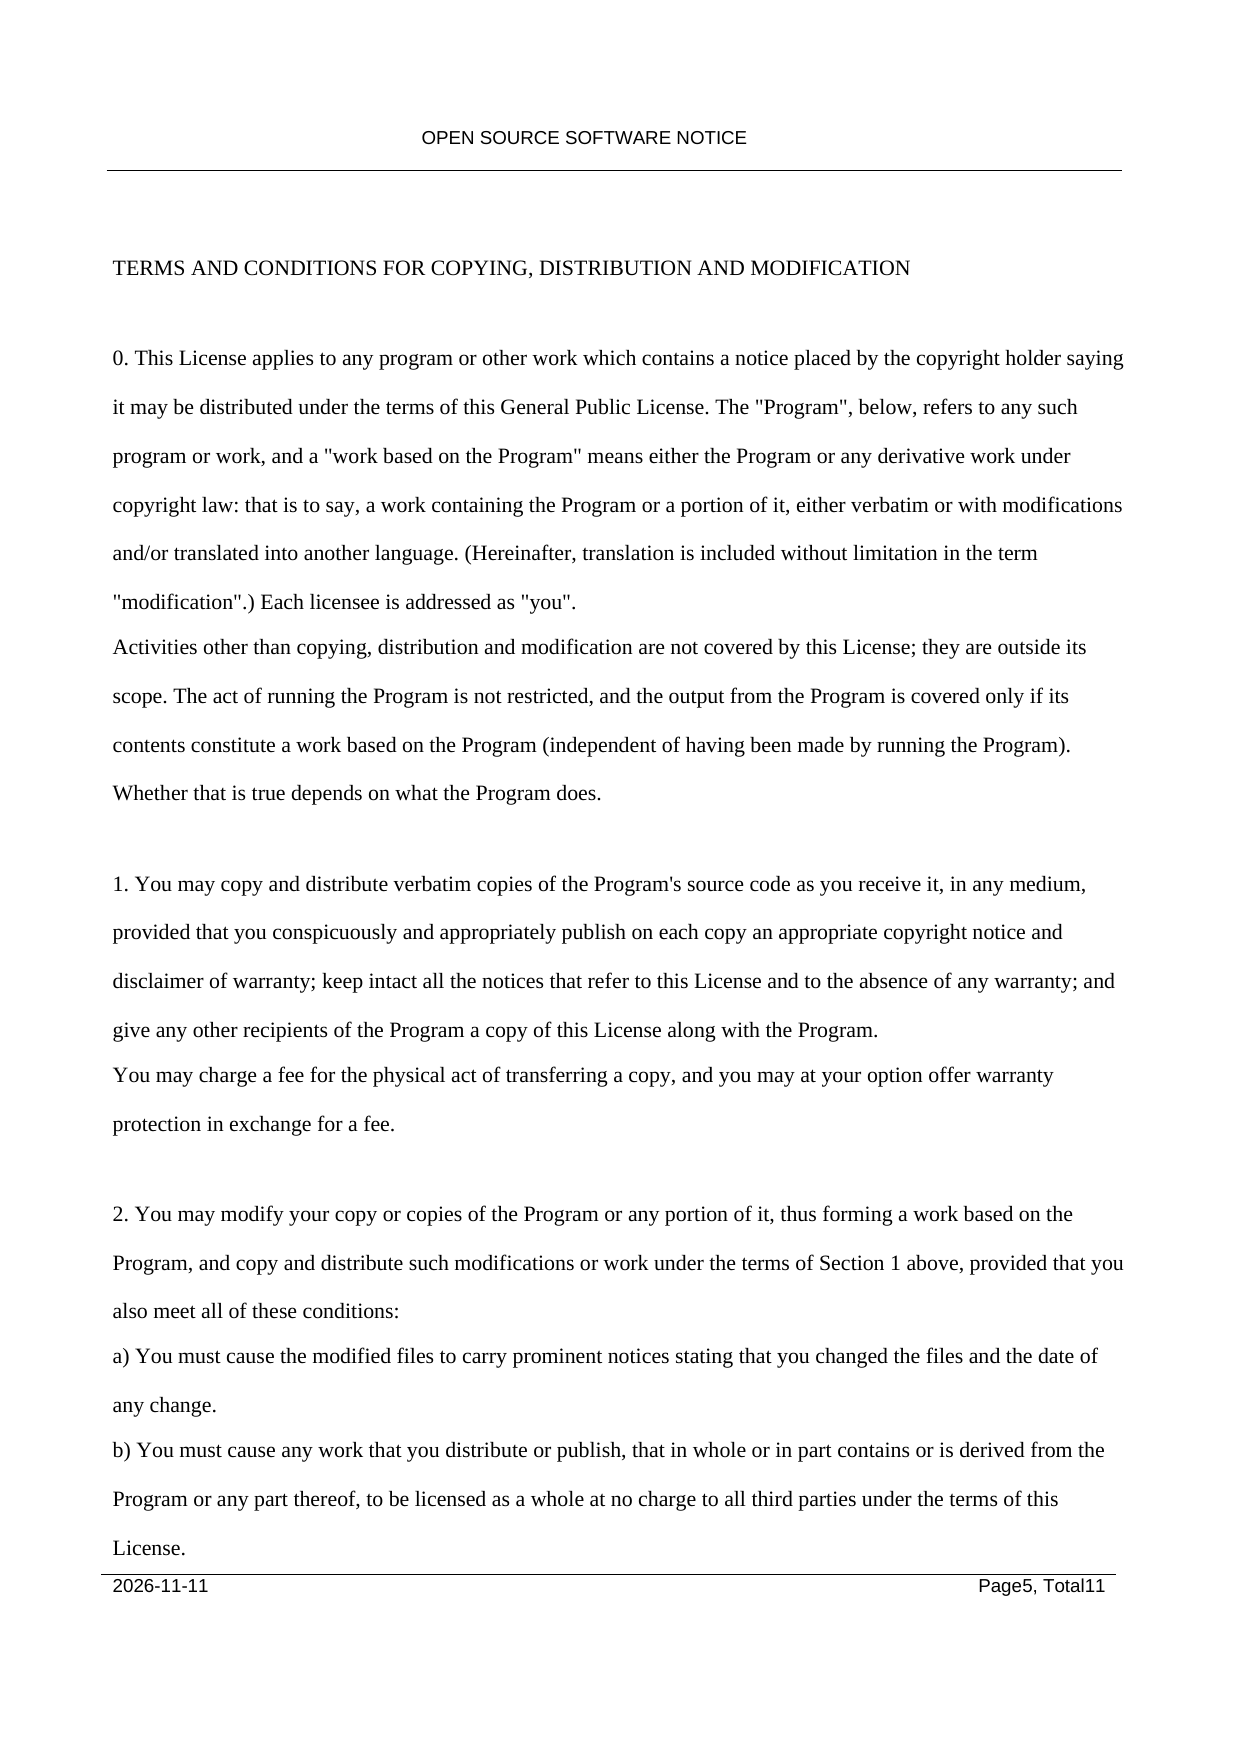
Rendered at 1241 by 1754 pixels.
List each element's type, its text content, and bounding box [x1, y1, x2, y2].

text Activities other than copying, distribution and modification are not covered by this License; they are outside its scope. The act of running the Program is not restricted, and the output from the Program is covered only if its contents constitute a work based on the Program (independent of having been made by running the Program). Whether that is true depends on what the Program does. [112, 631, 1128, 809]
text 0. This License applies to any program or other work which contains a notice placed by the copyright holder saying it may be distributed under the terms of this General Public License. The "Program", below, refers to any such program or work, and a "work based on the Program" means either the Program or any derivative work under copyright law: that is to say, a work containing the Program or a portion of it, either verbatim or with modifications and/or translated into another language. (Hereinafter, translation is included without limitation in the term "modification".) Each licensee is addressed as "you". [112, 342, 1128, 618]
text 1. You may copy and distribute verbatim copies of the Program's source code as you receive it, in any medium, provided that you conspicuously and appropriately publish on each copy an appropriate copyright notice and disclaimer of warranty; keep intact all the notices that refer to this License and to the absence of any warranty; and give any other recipients of the Program a copy of this License along with the Program. [112, 867, 1128, 1046]
text a) You must cause the modified files to carry prominent notices stating that you changed the files and the date of any change. [112, 1340, 1128, 1421]
text 2. You may modify your copy or copies of the Program or any portion of it, thus forming a work based on the Program, and copy and distribute such modifications or work under the terms of Section 1 above, provided that you also meet all of these conditions: [112, 1197, 1128, 1327]
text You may charge a fee for the physical act of transferring a copy, and you may at your option offer warranty protection in exchange for a fee. [112, 1058, 1128, 1139]
text TERMS AND CONDITIONS FOR COPYING, DISTRIBUTION AND MODIFICATION [112, 251, 1128, 284]
text b) You must cause any work that you distribute or publish, that in whole or in part contains or is derived from the Program or any part thereof, to be licensed as a whole at no charge to all third parties under the terms of this License. [112, 1434, 1128, 1564]
